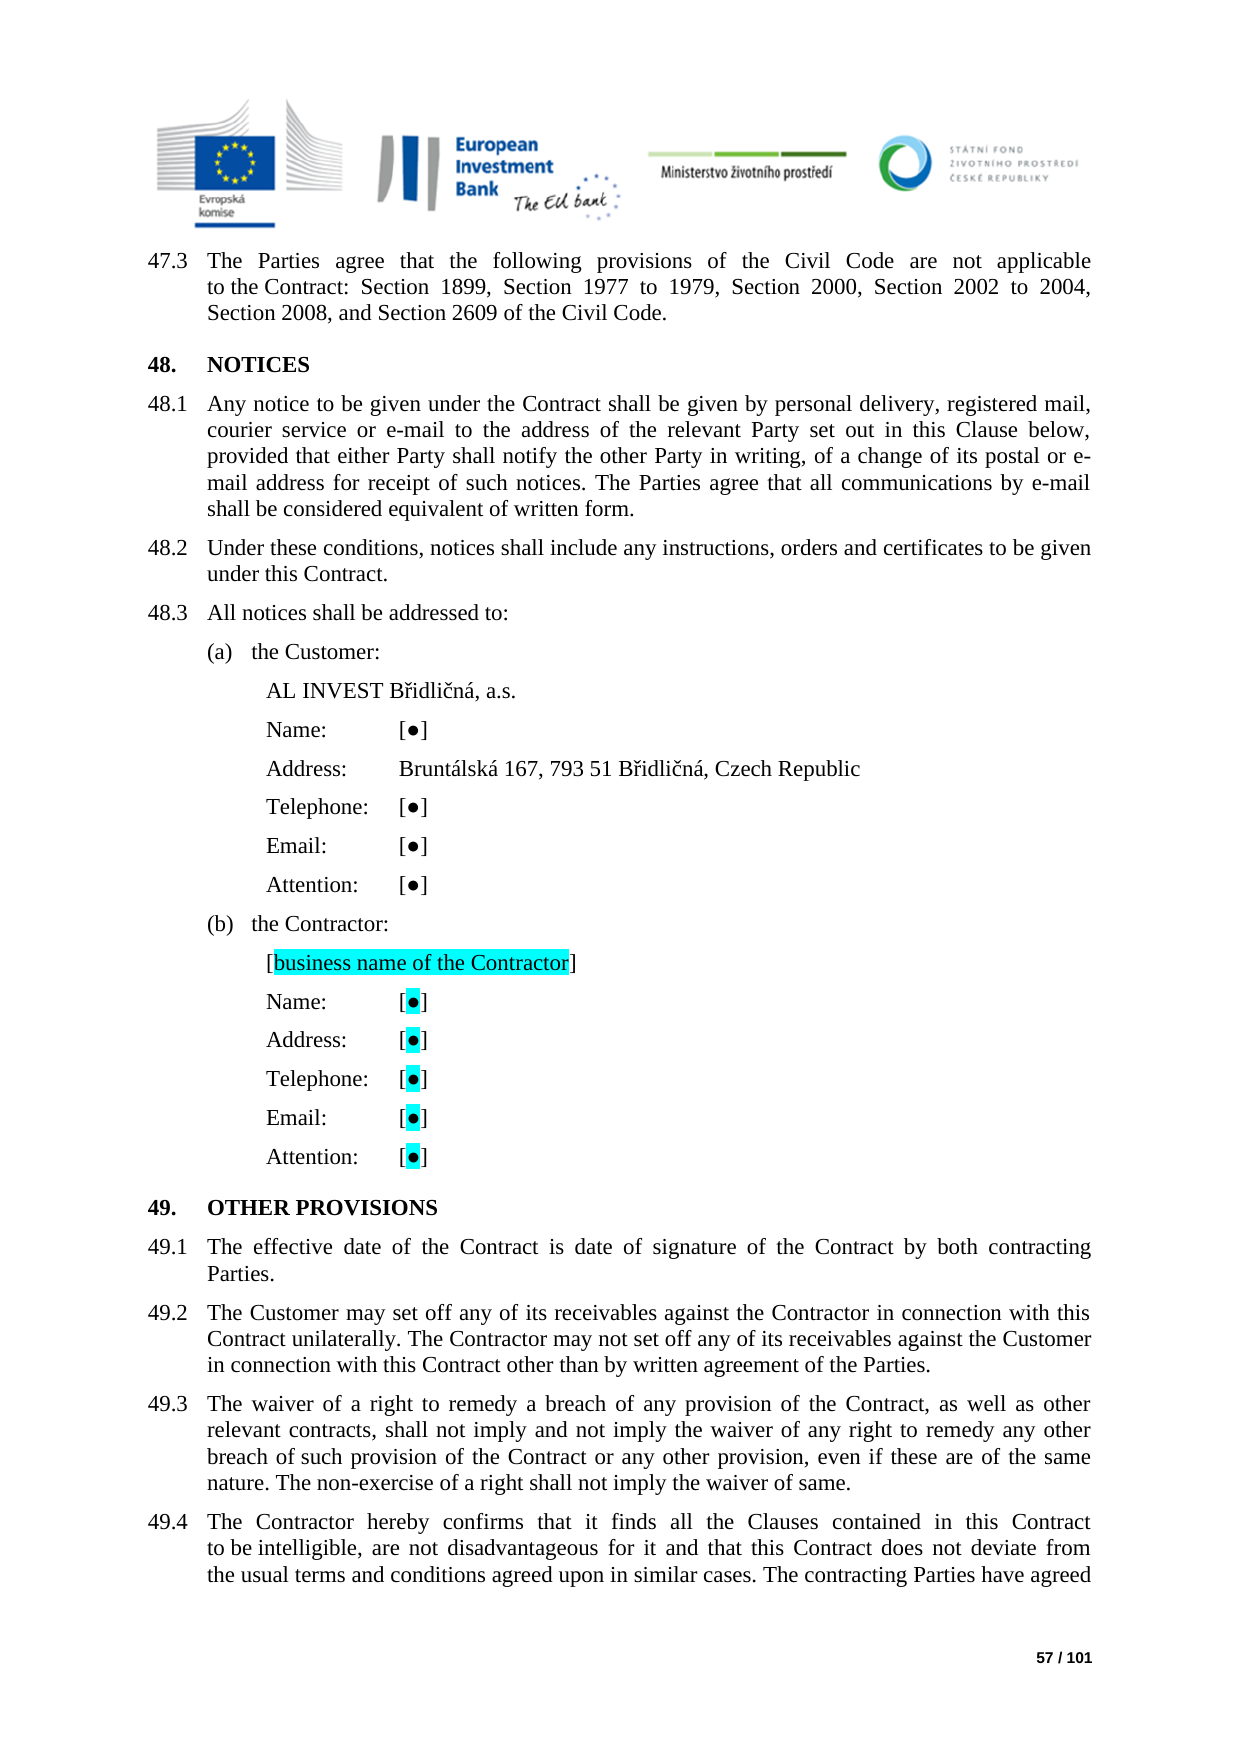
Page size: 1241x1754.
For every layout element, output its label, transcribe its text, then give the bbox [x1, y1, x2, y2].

text Name: [●] [266, 716, 1092, 742]
text Address: Bruntálská 167, 793 51 Břidličná, Czech Republic [266, 754, 1092, 781]
text The Parties agree that the following provisions of the Civil Code are not applicable to the Contract: Section 1899, Section 1977 to 1979, Section 2000, Section 2002 to 2004, Section 2008, and Section 2609 of the Civil Code. [148, 247, 1092, 326]
text Address: [●] [266, 1027, 406, 1053]
picture [147, 87, 1093, 235]
text Email: [●] [266, 832, 1092, 859]
text The waiver of a right to remedy a breach of any provision of the Contract, as well as other relevant contracts, shall not imply and not imply the waiver of any right to remedy any other breach of such provision of the Contract or any other provision, even if these are of the same nature. The non-exercise of a right shall not imply the waiver of same. [148, 1390, 1092, 1496]
text The effective date of the Contract is date of signature of the Contract by both contracting Parties. [148, 1233, 1092, 1286]
text Any notice to be given under the Contract shall be given by personal delivery, registered mail, courier service or e-mail to the address of the relevant Party set out in this Clause below, provided that either Party shall notify the other Party in writing, of a change of its postal or e-mail address for receipt of such notices. The Parties agree that all communications by e-mail shall be considered equivalent of written form. [148, 390, 1092, 521]
text Telephone: [●] [266, 1065, 406, 1092]
text AL INVEST Břidličná, a.s. [266, 677, 1092, 703]
text the Customer: [207, 638, 1092, 664]
text Under these conditions, notices shall include any instructions, orders and certificates to be given under this Contract. [148, 534, 1092, 587]
text Attention: [●] [420, 1143, 1092, 1169]
text All notices shall be addressed to: [148, 599, 1092, 626]
text NOTICES [148, 351, 1092, 377]
text Attention: [●] [266, 871, 1092, 897]
text The Customer may set off any of its receivables against the Contractor in connection with this Contract unilaterally. The Contractor may not set off any of its receivables against the Customer in connection with this Contract other than by written agreement of the Parties. [148, 1298, 1092, 1378]
text OTHER PROVISIONS [148, 1194, 1092, 1221]
text Name: [●] [420, 988, 1092, 1014]
text Email: [●] [420, 1104, 1092, 1131]
text Email: [●] [266, 1104, 406, 1131]
text Attention: [●] [266, 1143, 406, 1169]
text [business name of the Contractor] [569, 949, 1092, 975]
text Address: [●] [420, 1027, 1092, 1053]
text Telephone: [●] [420, 1065, 1092, 1092]
text Telephone: [●] [266, 793, 1092, 820]
text the Contractor: [207, 910, 1092, 936]
text Name: [●] [266, 988, 406, 1014]
